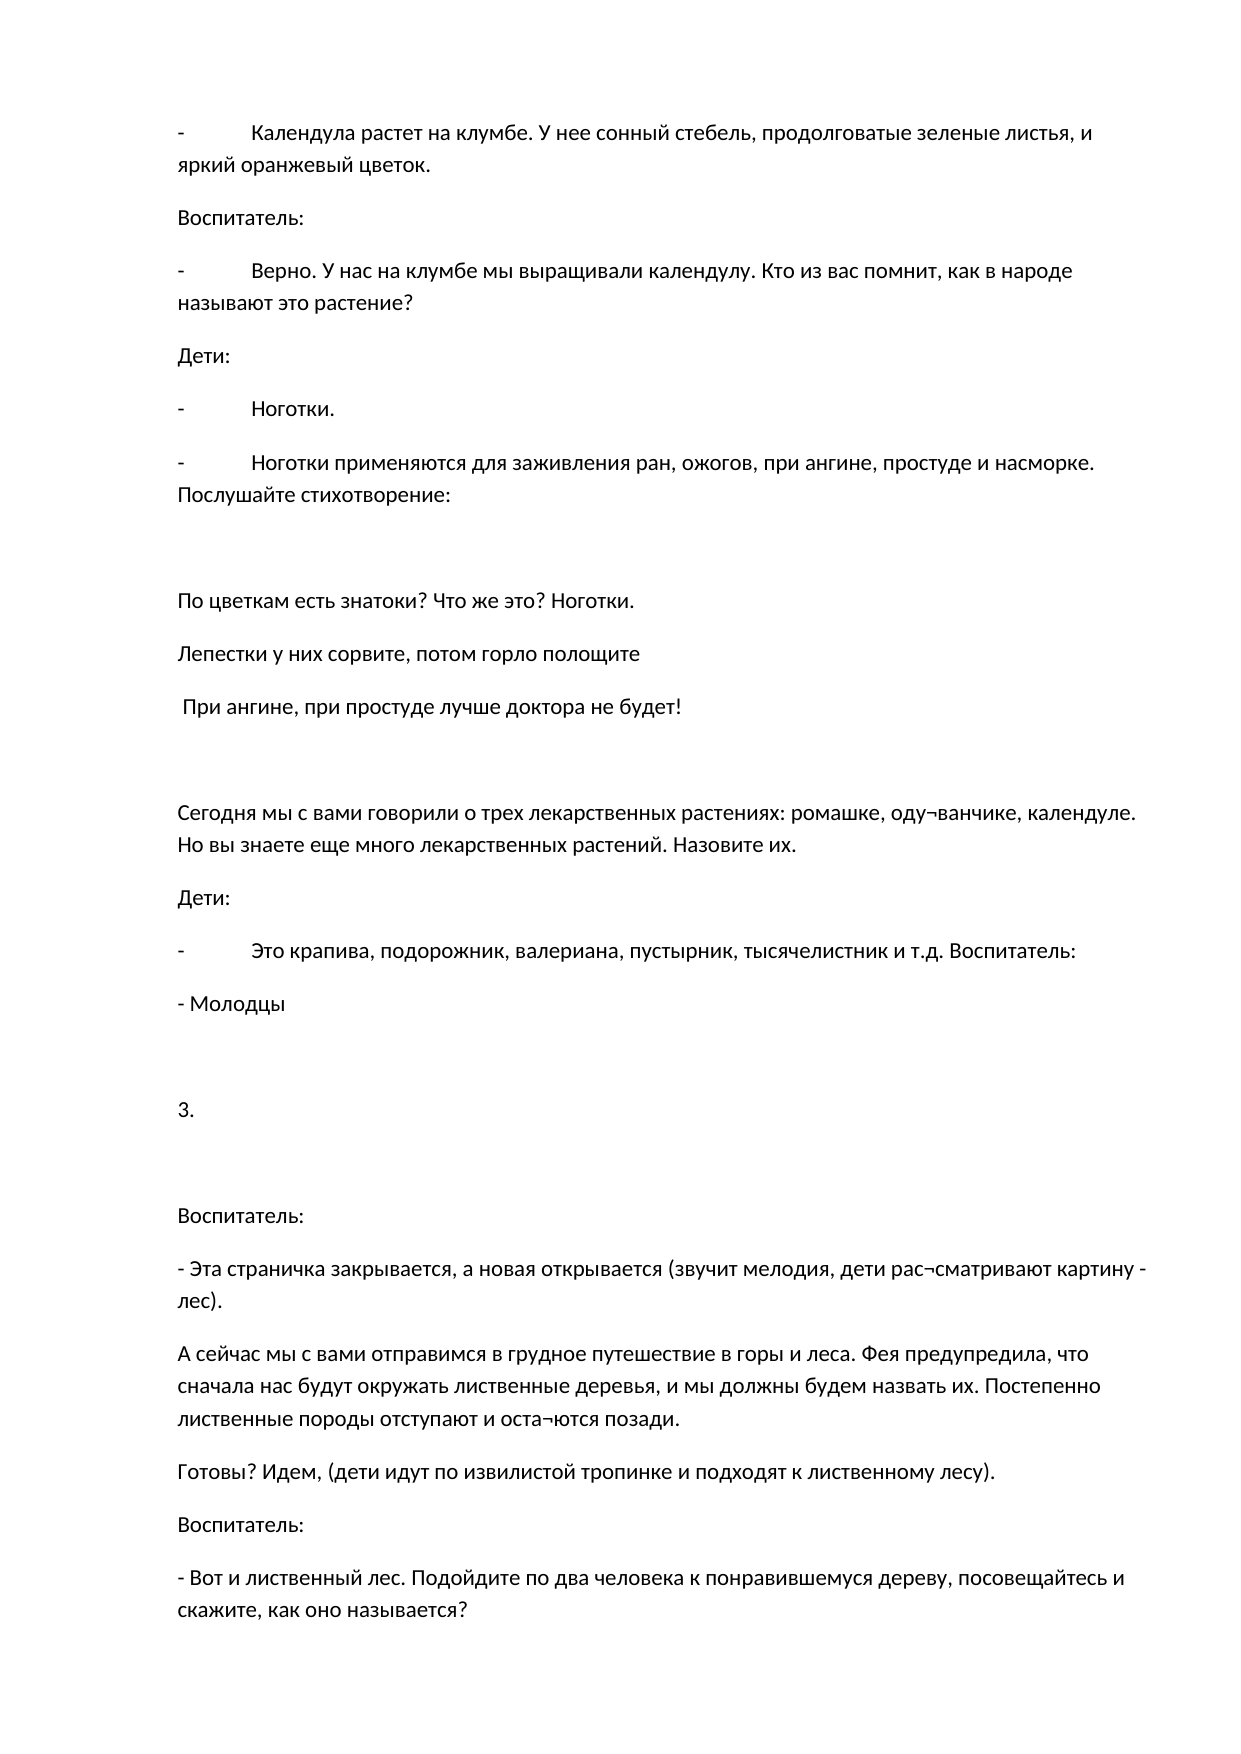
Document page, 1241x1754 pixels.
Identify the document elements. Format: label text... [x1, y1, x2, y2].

text - Ноготки. [177, 394, 1152, 423]
text Готовы? Идем, (дети идут по извилистой тропинке и подходят к лиственному лесу). [177, 1457, 1152, 1485]
text При ангине, при простуде лучше доктора не будет! [177, 692, 1152, 720]
text - Календула растет на клумбе. У нее сонный стебель, продолговатые зеленые листья, и яркий оранжевый цветок. [177, 118, 1152, 178]
text А сейчас мы с вами отправимся в грудное путешествие в горы и леса. Фея предупредила, что сначала нас будут окружать лиственные деревья, и мы должны будем назвать их. Постепенно лиственные породы отступают и оста¬ются позади. [177, 1339, 1152, 1432]
text - Это крапива, подорожник, валериана, пустырник, тысячелистник и т.д. Воспитатель: [177, 936, 1152, 964]
text Воспитатель: [177, 1201, 1152, 1229]
text - Молодцы [177, 989, 1152, 1017]
text Воспитатель: [177, 1510, 1152, 1538]
text По цветкам есть знатоки? Что же это? Ноготки. [177, 586, 1152, 614]
text Воспитатель: [177, 203, 1152, 231]
text Сегодня мы с вами говорили о трех лекарственных растениях: ромашке, оду¬ванчике, календуле. Но вы знаете еще много лекарственных растений. Назовите их. [177, 798, 1152, 858]
text - Ноготки применяются для заживления ран, ожогов, при ангине, простуде и насморке. Послушайте стихотворение: [177, 448, 1152, 508]
text - Эта страничка закрывается, а новая открывается (звучит мелодия, дети рас¬сматривают картину - лес). [177, 1254, 1152, 1314]
text 3. [177, 1095, 1152, 1123]
text Дети: [177, 883, 1152, 911]
text Дети: [177, 342, 1152, 369]
text Лепестки у них сорвите, потом горло полощите [177, 639, 1152, 667]
text - Вот и лиственный лес. Подойдите по два человека к понравившемуся дереву, посовещайтесь и скажите, как оно называется? [177, 1563, 1152, 1623]
text - Верно. У нас на клумбе мы выращивали календулу. Кто из вас помнит, как в народе называют это растение? [177, 256, 1152, 317]
